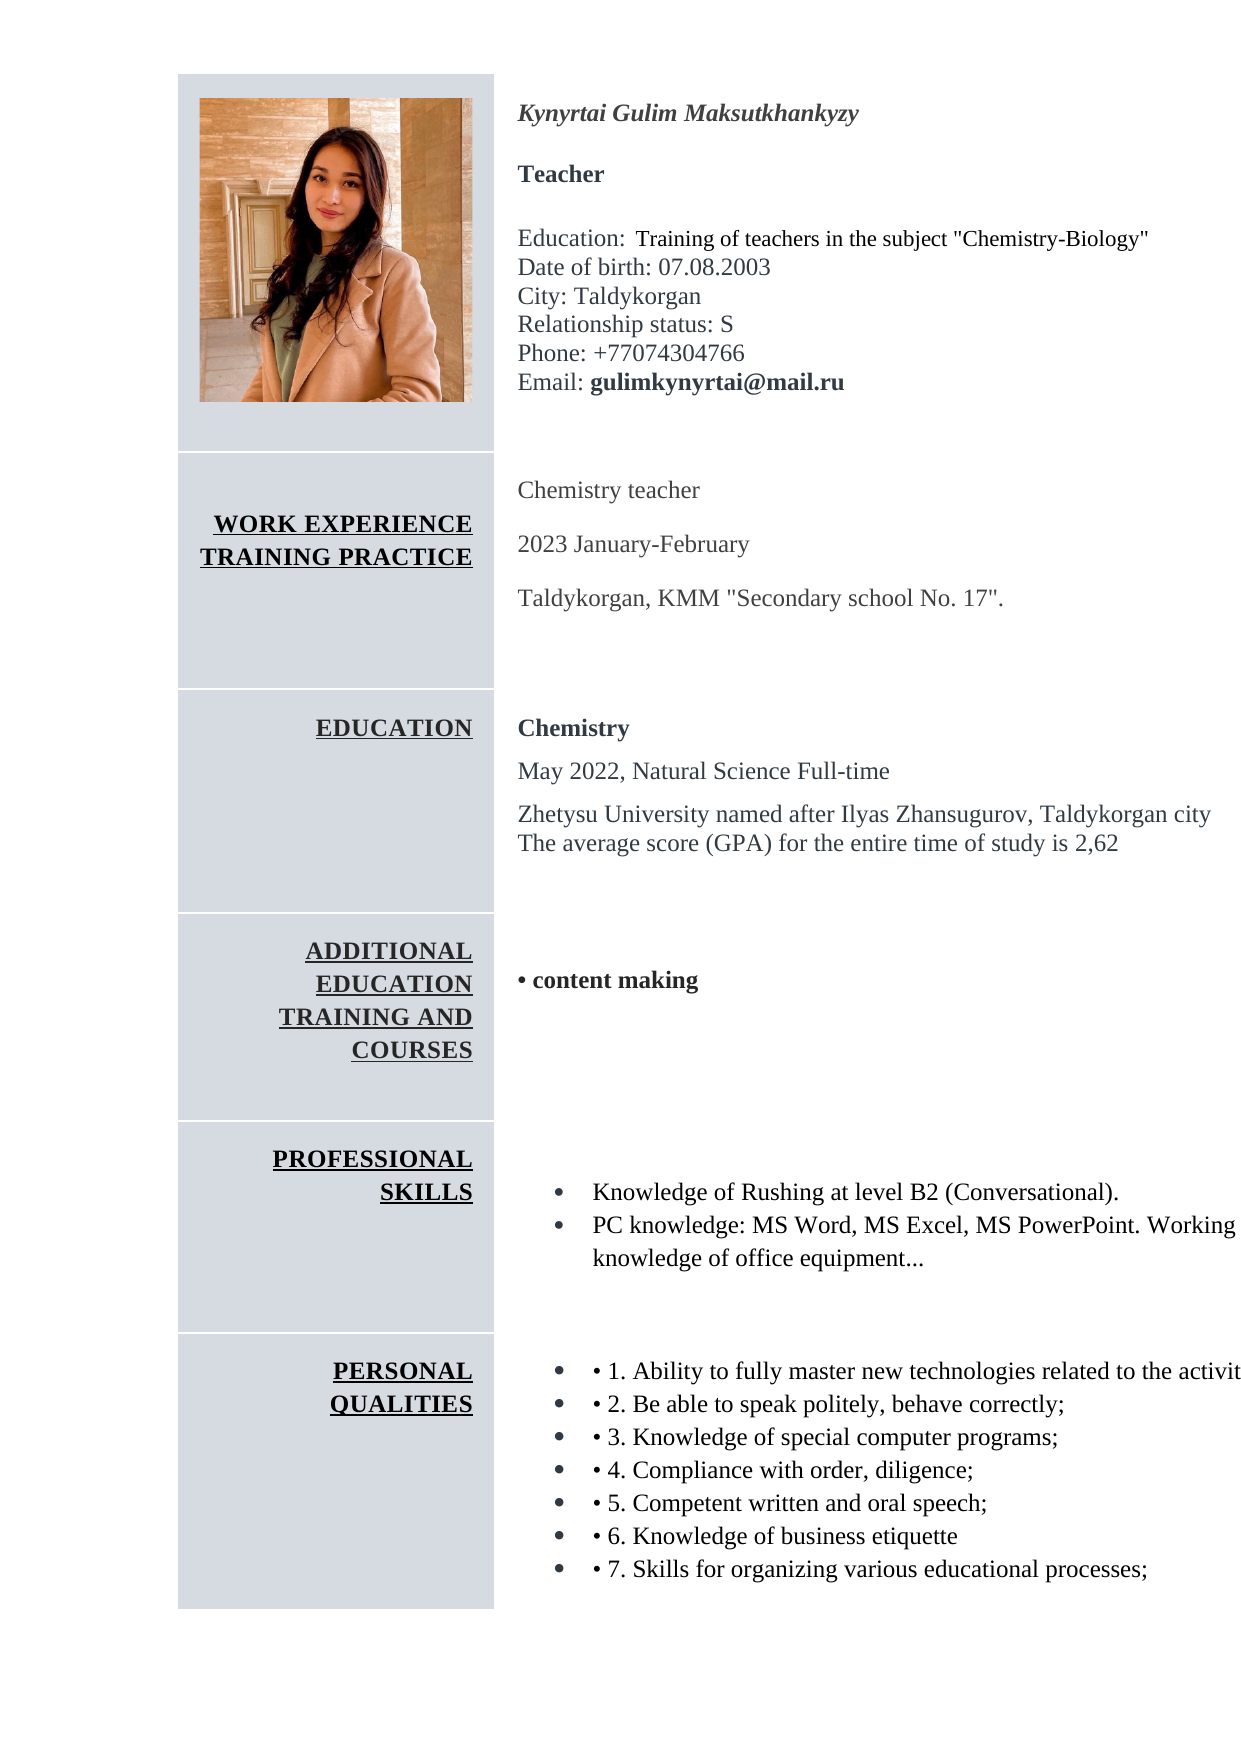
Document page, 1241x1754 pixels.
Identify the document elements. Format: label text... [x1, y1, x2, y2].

table_cell Chemistry teacher 2023 January-February Taldykorgan, KMM "Secondary school No. 17". [496, 453, 1239, 688]
table_cell ADDITIONAL EDUCATION TRAINING AND COURSES [178, 914, 494, 1120]
table_cell Chemistry May 2022, Natural Science Full-time Zhetysu University named after Ilyas Zhansugurov, Taldykorgan city The average score (GPA) for the entire time of study is 2,62 [496, 690, 1239, 912]
table_cell Knowledge of Rushing at level В2 (Conversational). PC knowledge: MS Word, MS Excel, MS PowerPoint. Working knowledge of office equipment... [496, 1122, 1239, 1332]
table_header Kynyrtai Gulim Maksutkhankyzy Teacher Education: Training of teachers in the subject "Chemistry-Biology" Date of birth: 07.08.2003 City: Taldykorgan Relationship status: S Phone: +77074304766 Email: gulimkynyrtai@mail.ru [496, 76, 1239, 451]
table_cell WORK EXPERIENCE TRAINING PRACTICE [178, 453, 494, 688]
table_cell EDUCATION [178, 690, 494, 912]
picture [199, 98, 473, 402]
table_cell • content making [496, 914, 1239, 1120]
table_header [178, 74, 494, 451]
table_cell PROFESSIONAL SKILLS [178, 1122, 494, 1332]
table_cell PERSONAL QUALITIES [178, 1334, 494, 1609]
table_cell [496, 1334, 1239, 1609]
